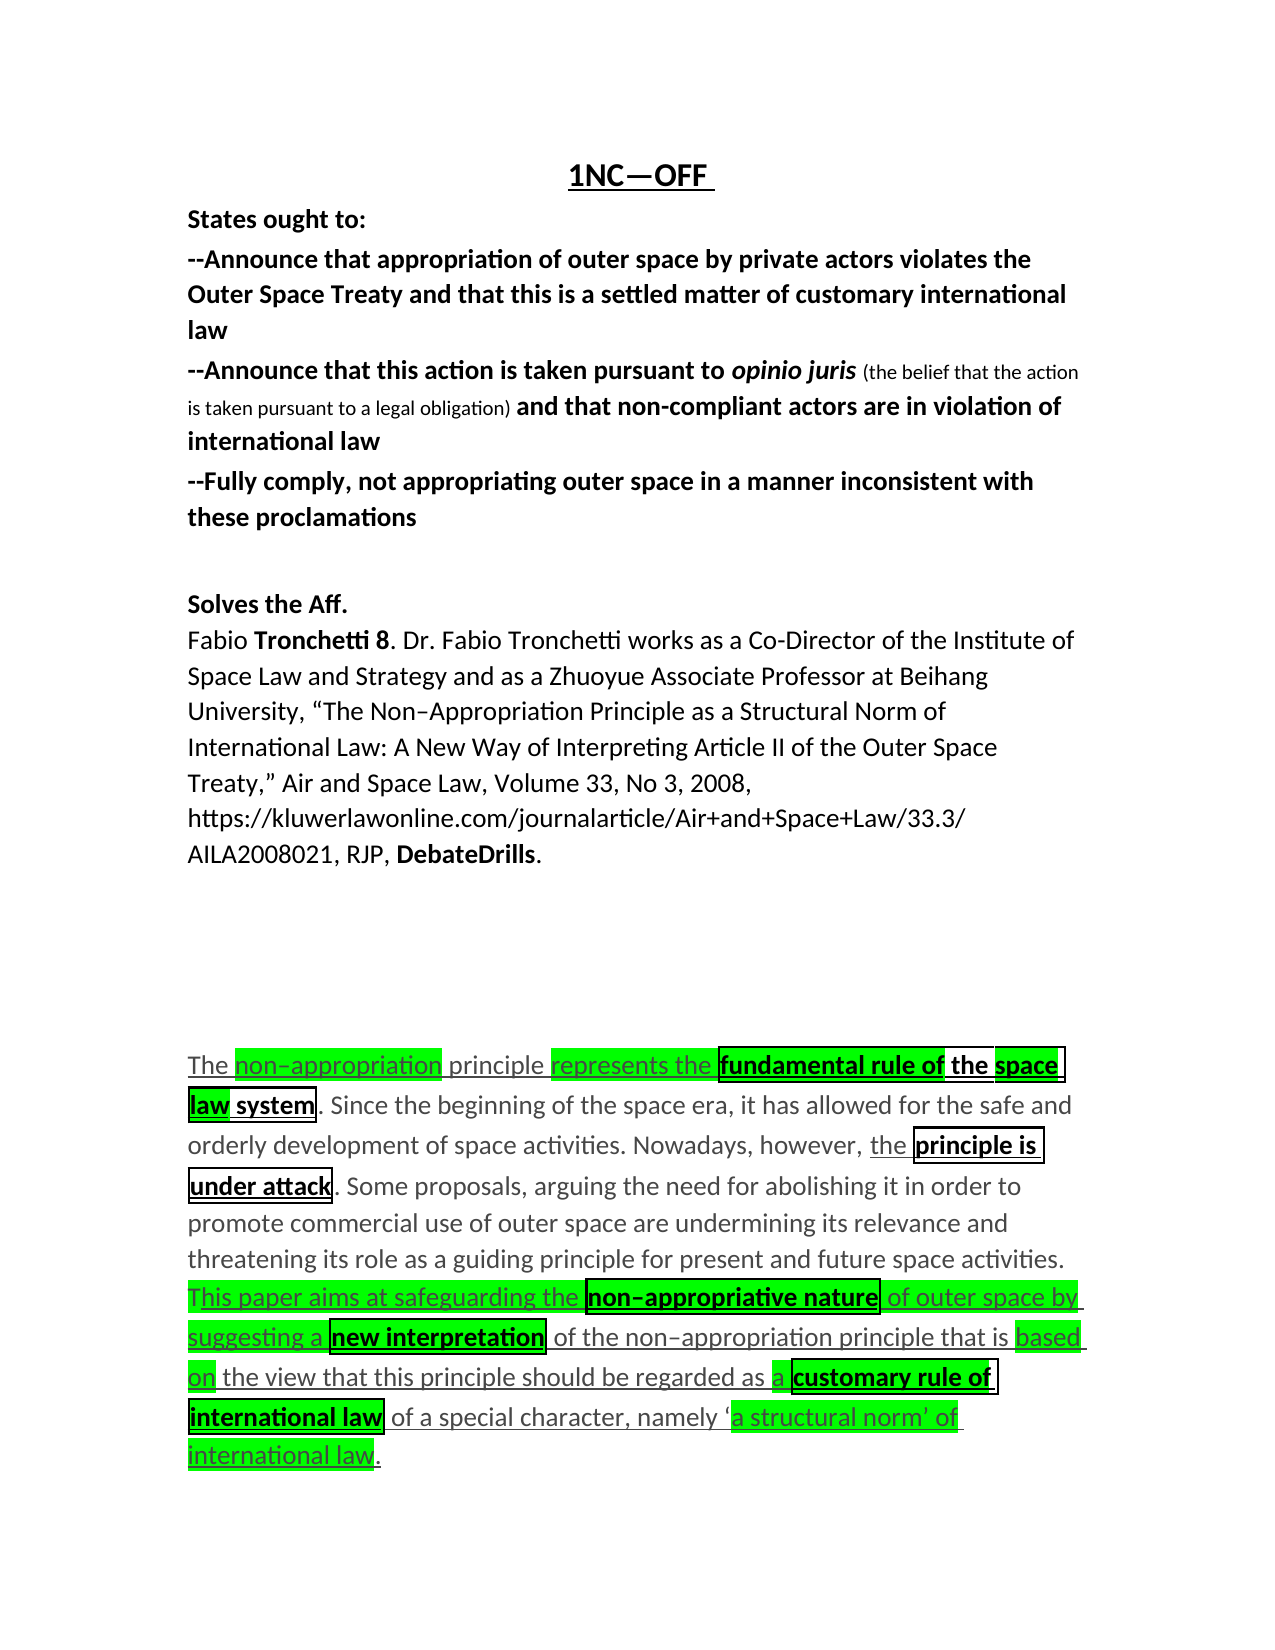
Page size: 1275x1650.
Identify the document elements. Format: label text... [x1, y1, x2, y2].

subtitle --Announce that appropriation of outer space by private actors violates the Outer Space Treaty and that this is a settled matter of customary international law [187, 242, 1087, 346]
text Fabio Tronchetti 8. Dr. Fabio Tronchetti works as a Co-Director of the Institute of Space Law and Strategy and as a Zhuoyue Associate Professor at Beihang University, “The Non–Appropriation Principle as a Structural Norm of International Law: A New Way of Interpreting Article II of the Outer Space Treaty,” Air and Space Law, Volume 33, No 3, 2008, https://kluwerlawonline.com/journalarticle/Air+and+Space+Law/33.3/AILA2008021, RJP, DebateDrills. [187, 623, 1087, 870]
subtitle 1NC—OFF [187, 154, 1087, 195]
text The non–appropriation principle represents the fundamental rule of the space law system. Since the beginning of the space era, it has allowed for the safe and orderly development of space activities. Nowadays, however, the principle is under attack. Some proposals, arguing the need for abolishing it in order to promote commercial use of outer space are undermining its relevance and threatening its role as a guiding principle for present and future space activities. This paper aims at safeguarding the non–appropriative nature of outer space by suggesting a new interpretation of the non–appropriation principle that is based on the view that this principle should be regarded as a customary rule of international law of a special character, namely ‘a structural norm’ of international law. [187, 1046, 1087, 1348]
subtitle --Fully comply, not appropriating outer space in a manner inconsistent with these proclamations [187, 464, 1087, 533]
subtitle States ought to: [187, 202, 1087, 235]
subtitle Solves the Aff. [187, 588, 1087, 621]
subtitle --Announce that this action is taken pursuant to opinio juris (the belief that the action is taken pursuant to a legal obligation) and that non-compliant actors are in violation of international law [187, 353, 1087, 457]
text The non–appropriation principle represents the fundamental rule of the space law system. Since the beginning of the space era, it has allowed for the safe and orderly development of space activities. Nowadays, however, the principle is under attack. Some proposals, arguing the need for abolishing it in order to promote commercial use of outer space are undermining its relevance and threatening its role as a guiding principle for present and future space activities. This paper aims at safeguarding the non–appropriative nature of outer space by suggesting a new interpretation of the non–appropriation principle that is based on the view that this principle should be regarded as a customary rule of international law of a special character, namely ‘a structural norm’ of international law. [187, 1349, 1087, 1471]
